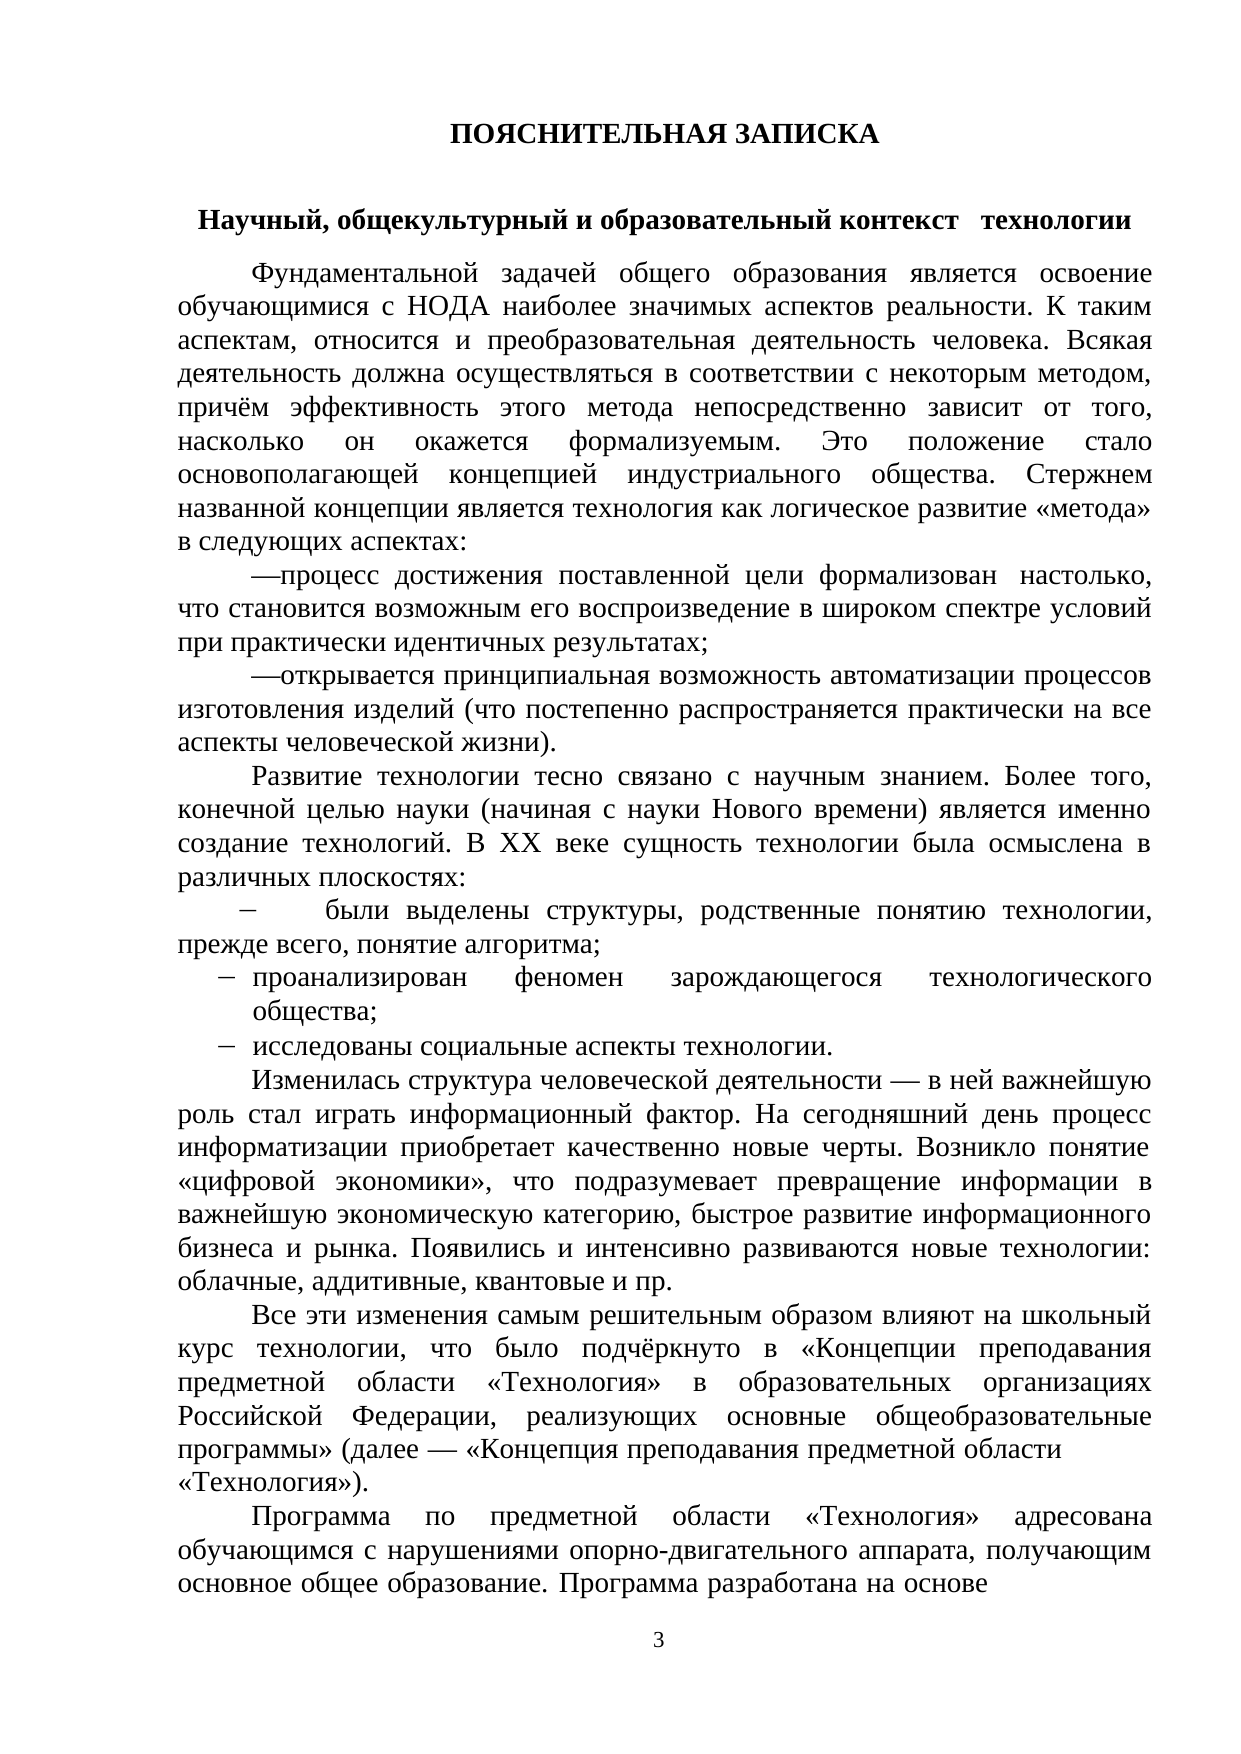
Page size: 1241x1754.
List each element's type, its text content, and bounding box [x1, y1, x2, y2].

text Фундаментальной задачей общего образования является освоение обучающимися с НОДА наиболее значимых аспектов реальности. К таким аспектам, относится и преобразовательная деятельность человека. Всякая деятельность должна осуществляться в соответствии с некоторым методом, причём эффективность этого метода непосредственно зависит от того, насколько он окажется формализуемым. Это положение стало основополагающей концепцией индустриального общества. Стержнем названной концепции является технология как логическое развитие «метода» в следующих аспектах: [177, 255, 1152, 557]
subtitle ПОЯСНИТЕЛЬНАЯ ЗАПИСКА [133, 116, 1196, 149]
text Развитие технологии тесно связано с научным знанием. Более того, конечной целью науки (начиная с науки Нового времени) является именно создание технологий. В ХХ веке сущность технологии была осмыслена в различных плоскостях: [177, 758, 1152, 892]
text —открывается принципиальная возможность автоматизации процессов изготовления изделий (что постепенно распространяется практически на все аспекты человеческой жизни). [177, 657, 1152, 758]
list проанализирован феномен зарождающегося технологического общества; [215, 959, 1152, 1027]
text «Технология»). [177, 1465, 1196, 1498]
text Все эти изменения самым решительным образом влияют на школьный курс технологии, что было подчёркнуто в «Концепции преподавания предметной области «Технология» в образовательных организациях Российской Федерации, реализующих основные общеобразовательные программы» (далее — «Концепция преподавания предметной области [177, 1297, 1152, 1465]
subtitle Научный, общекультурный и образовательный контекст технологии [133, 202, 1196, 236]
text —процесс достижения поставленной цели формализован настолько, что становится возможным его воспроизведение в широком спектре условий при практически идентичных результатах; [177, 557, 1152, 657]
text Изменилась структура человеческой деятельности — в ней важнейшую роль стал играть информационный фактор. На сегодняшний день процесс информатизации приобретает качественно новые черты. Возникло понятие [177, 1062, 1152, 1163]
text Программа по предметной области «Технология» адресована обучающимся с нарушениями опорно-двигательного аппарата, получающим основное общее образование. Программа разработана на основе [177, 1498, 1152, 1599]
list исследованы социальные аспекты технологии. [215, 1027, 1196, 1062]
text «цифровой экономики», что подразумевает превращение информации в важнейшую экономическую категорию, быстрое развитие информационного бизнеса и рынка. Появились и интенсивно развиваются новые технологии: облачные, аддитивные, квантовые и пр. [177, 1163, 1152, 1297]
list были выделены структуры, родственные понятию технологии, прежде всего, понятие алгоритма; [177, 892, 1152, 959]
